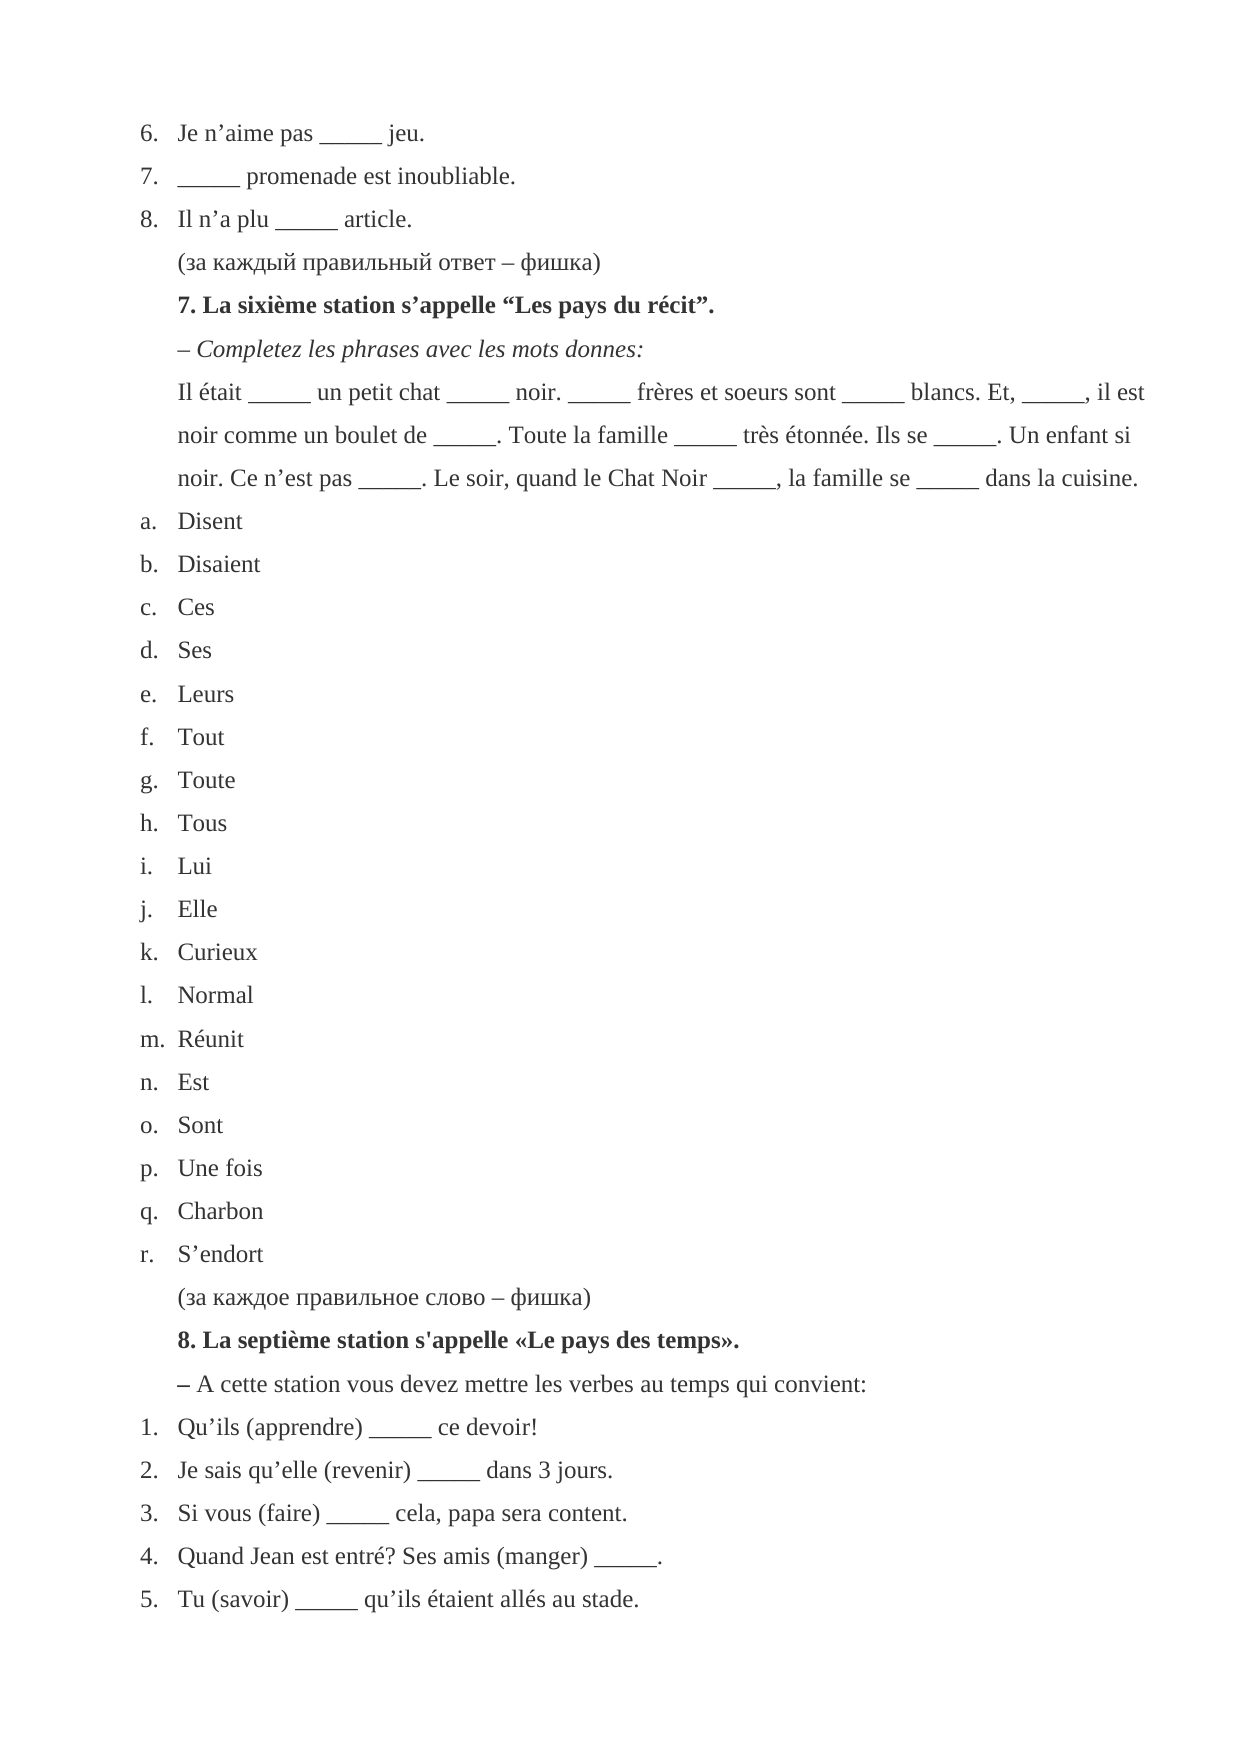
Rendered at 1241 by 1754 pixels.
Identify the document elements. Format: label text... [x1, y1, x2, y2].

list Ces [140, 592, 1152, 621]
text 7. La sixième station s’appelle “Les pays du récit”. [177, 291, 1152, 319]
text – Completez les phrases avec les mots donnes: [177, 334, 1152, 362]
text (за каждый правильный ответ – фишка) [177, 247, 1152, 276]
list Quand Jean est entré? Ses amis (manger) _____. [140, 1541, 1152, 1570]
list Disent [140, 506, 1152, 535]
list Je n’aime pas _____ jeu. [140, 118, 1152, 147]
text – A cette station vous devez mettre les verbes au temps qui convient: [177, 1369, 1152, 1397]
list Lui [140, 851, 1152, 880]
list Qu’ils (apprendre) _____ ce devoir! [140, 1412, 1152, 1441]
list Charbon [140, 1196, 1152, 1225]
list Disaient [140, 549, 1152, 578]
list Elle [140, 894, 1152, 923]
text Il était _____ un petit chat _____ noir. _____ frères et soeurs sont _____ blancs. Et, _____, il est noir comme un boulet de _____. Toute la famille _____ très étonnée. Ils se _____. Un enfant si noir. Ce n’est pas _____. Le soir, quand le Chat Noir _____, la famille se _____ dans la cuisine. [177, 377, 1152, 492]
list Ses [140, 636, 1152, 664]
list Je sais qu’elle (revenir) _____ dans 3 jours. [140, 1455, 1152, 1484]
list Sont [140, 1110, 1152, 1139]
list Il n’a plu _____ article. [140, 204, 1152, 233]
list Curieux [140, 937, 1152, 966]
list Toute [140, 765, 1152, 794]
text (за каждое правильное слово – фишка) [177, 1282, 1152, 1311]
list Leurs [140, 679, 1152, 707]
list Est [140, 1067, 1152, 1096]
list S’endort [140, 1239, 1152, 1268]
list _____ promenade est inoubliable. [140, 161, 1152, 190]
list Tout [140, 722, 1152, 751]
list Tous [140, 808, 1152, 837]
list Tu (savoir) _____ qu’ils étaient allés au stade. [140, 1584, 1152, 1613]
list Normal [140, 981, 1152, 1009]
text 8. La septième station s'appelle «Le pays des temps». [177, 1326, 1152, 1354]
list Si vous (faire) _____ cela, papa sera content. [140, 1498, 1152, 1527]
list Une fois [140, 1153, 1152, 1182]
list Réunit [140, 1024, 1152, 1052]
